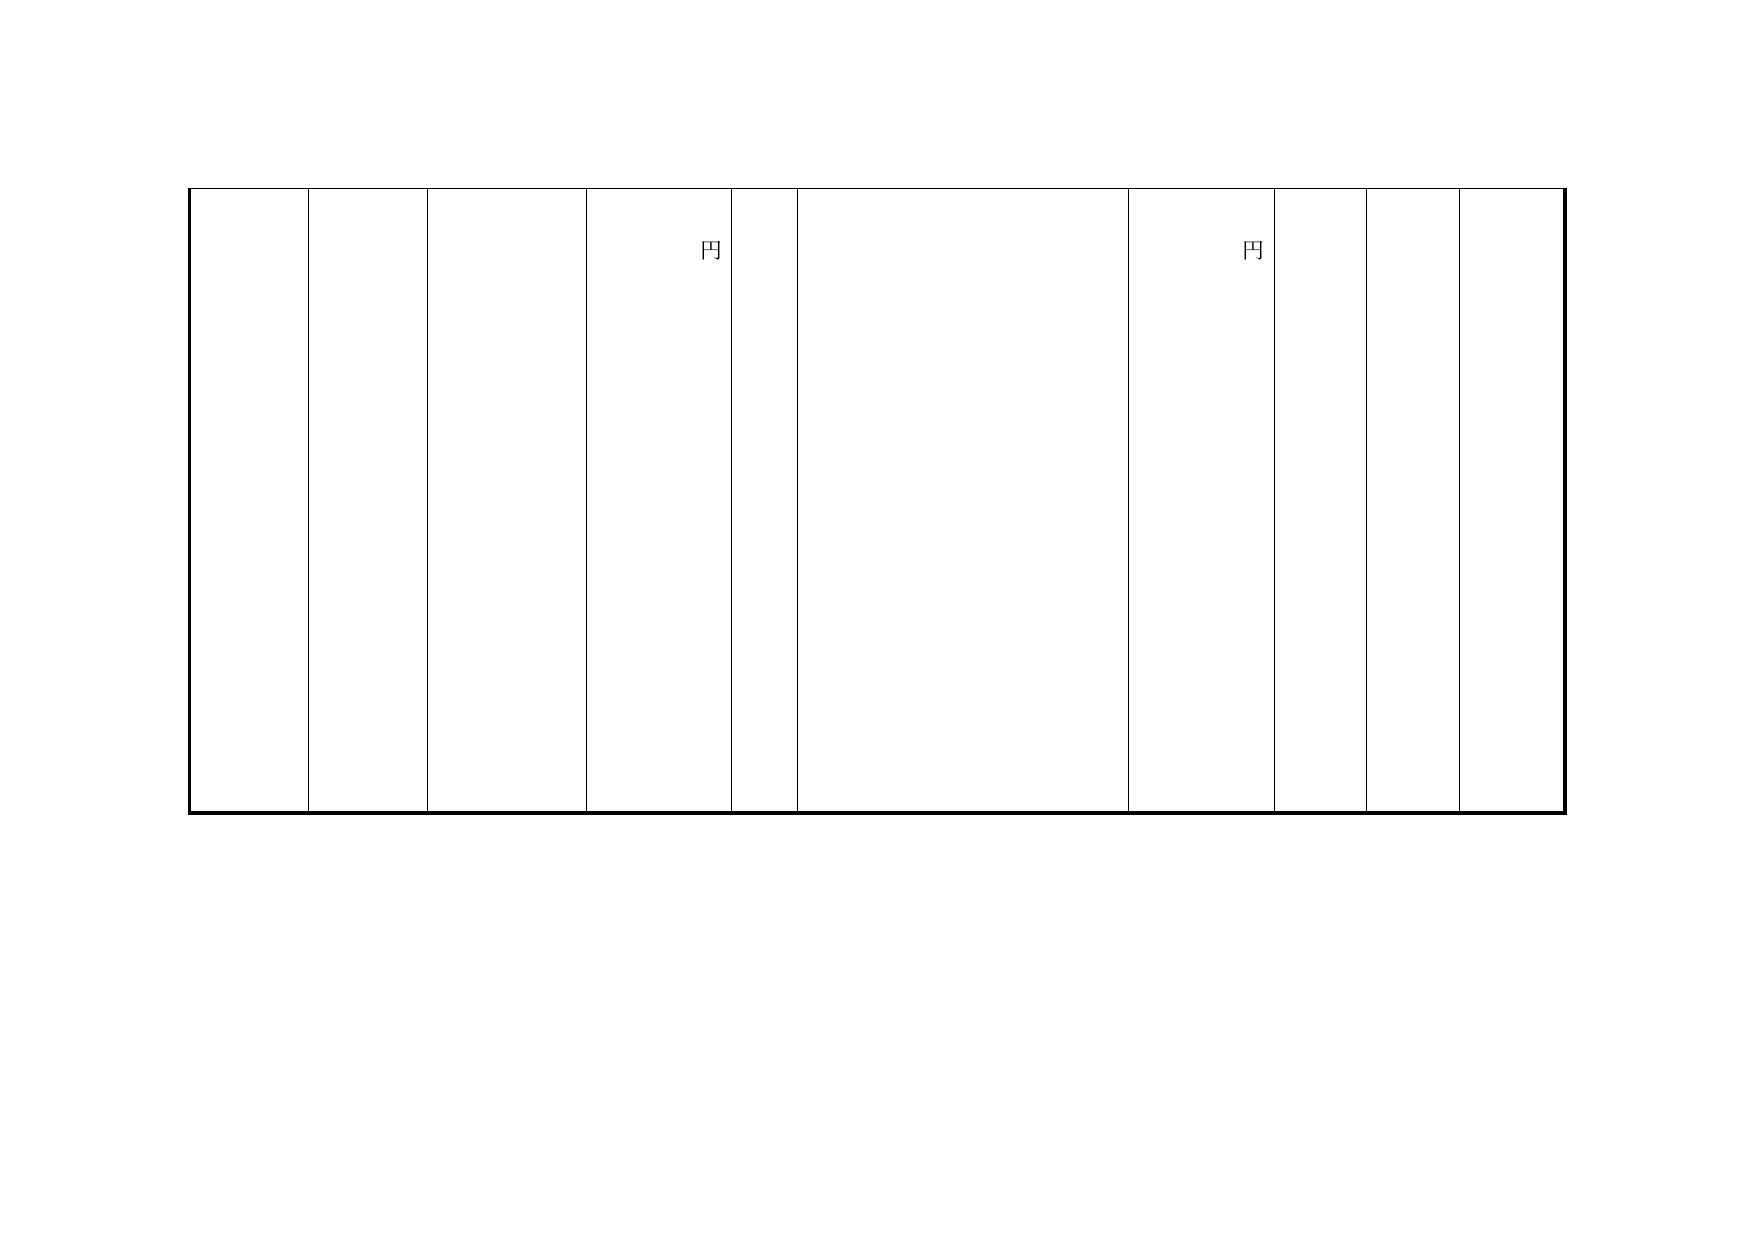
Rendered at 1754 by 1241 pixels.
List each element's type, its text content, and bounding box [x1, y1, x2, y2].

table_cell [1460, 189, 1563, 811]
table_cell [428, 189, 586, 811]
table_cell 円 [1129, 189, 1274, 811]
table_cell [191, 189, 308, 811]
table_cell 円 [587, 189, 731, 811]
table_cell [732, 189, 797, 811]
table_cell [1275, 189, 1366, 811]
table_cell [1367, 189, 1459, 811]
table_cell [798, 189, 1128, 811]
table_cell [309, 189, 427, 811]
